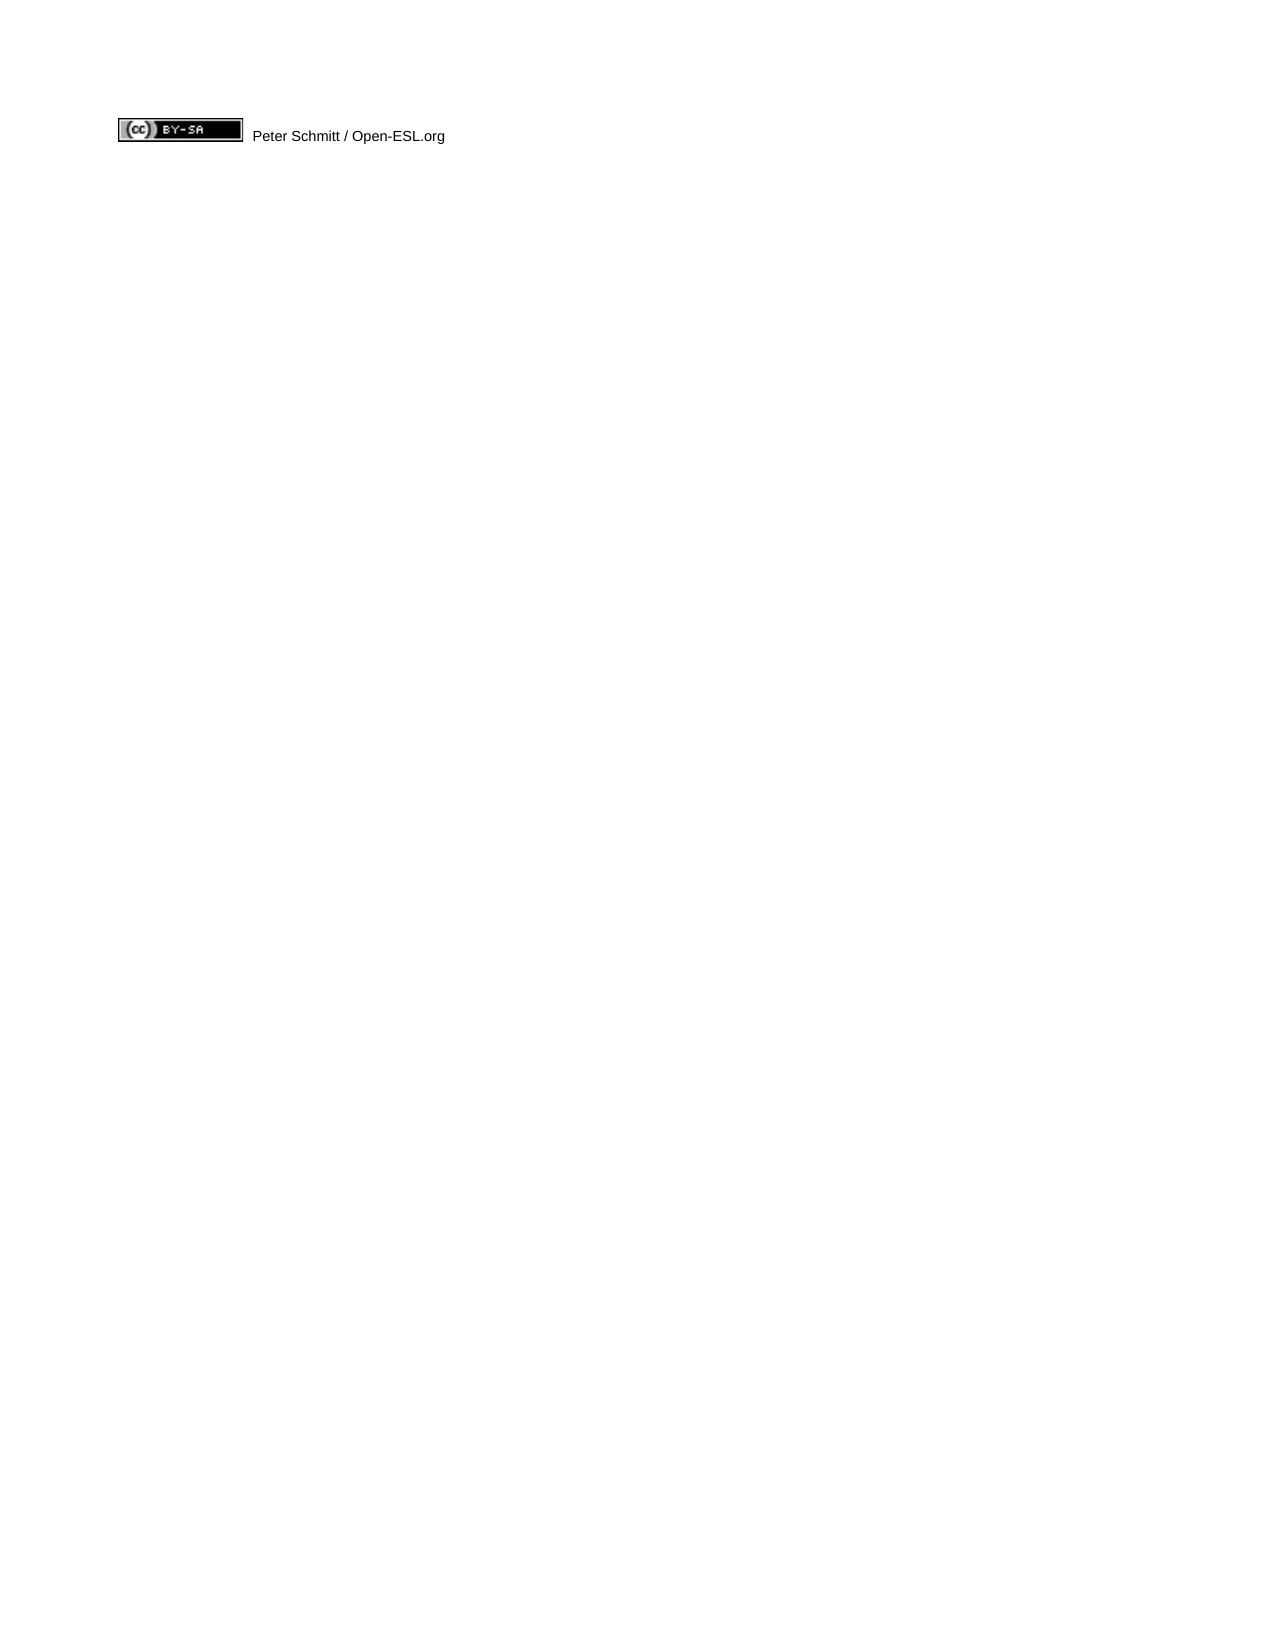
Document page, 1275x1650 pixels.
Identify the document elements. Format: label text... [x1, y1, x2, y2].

text Peter Schmitt / Open-ESL.org [118, 118, 1157, 157]
picture [118, 118, 244, 142]
